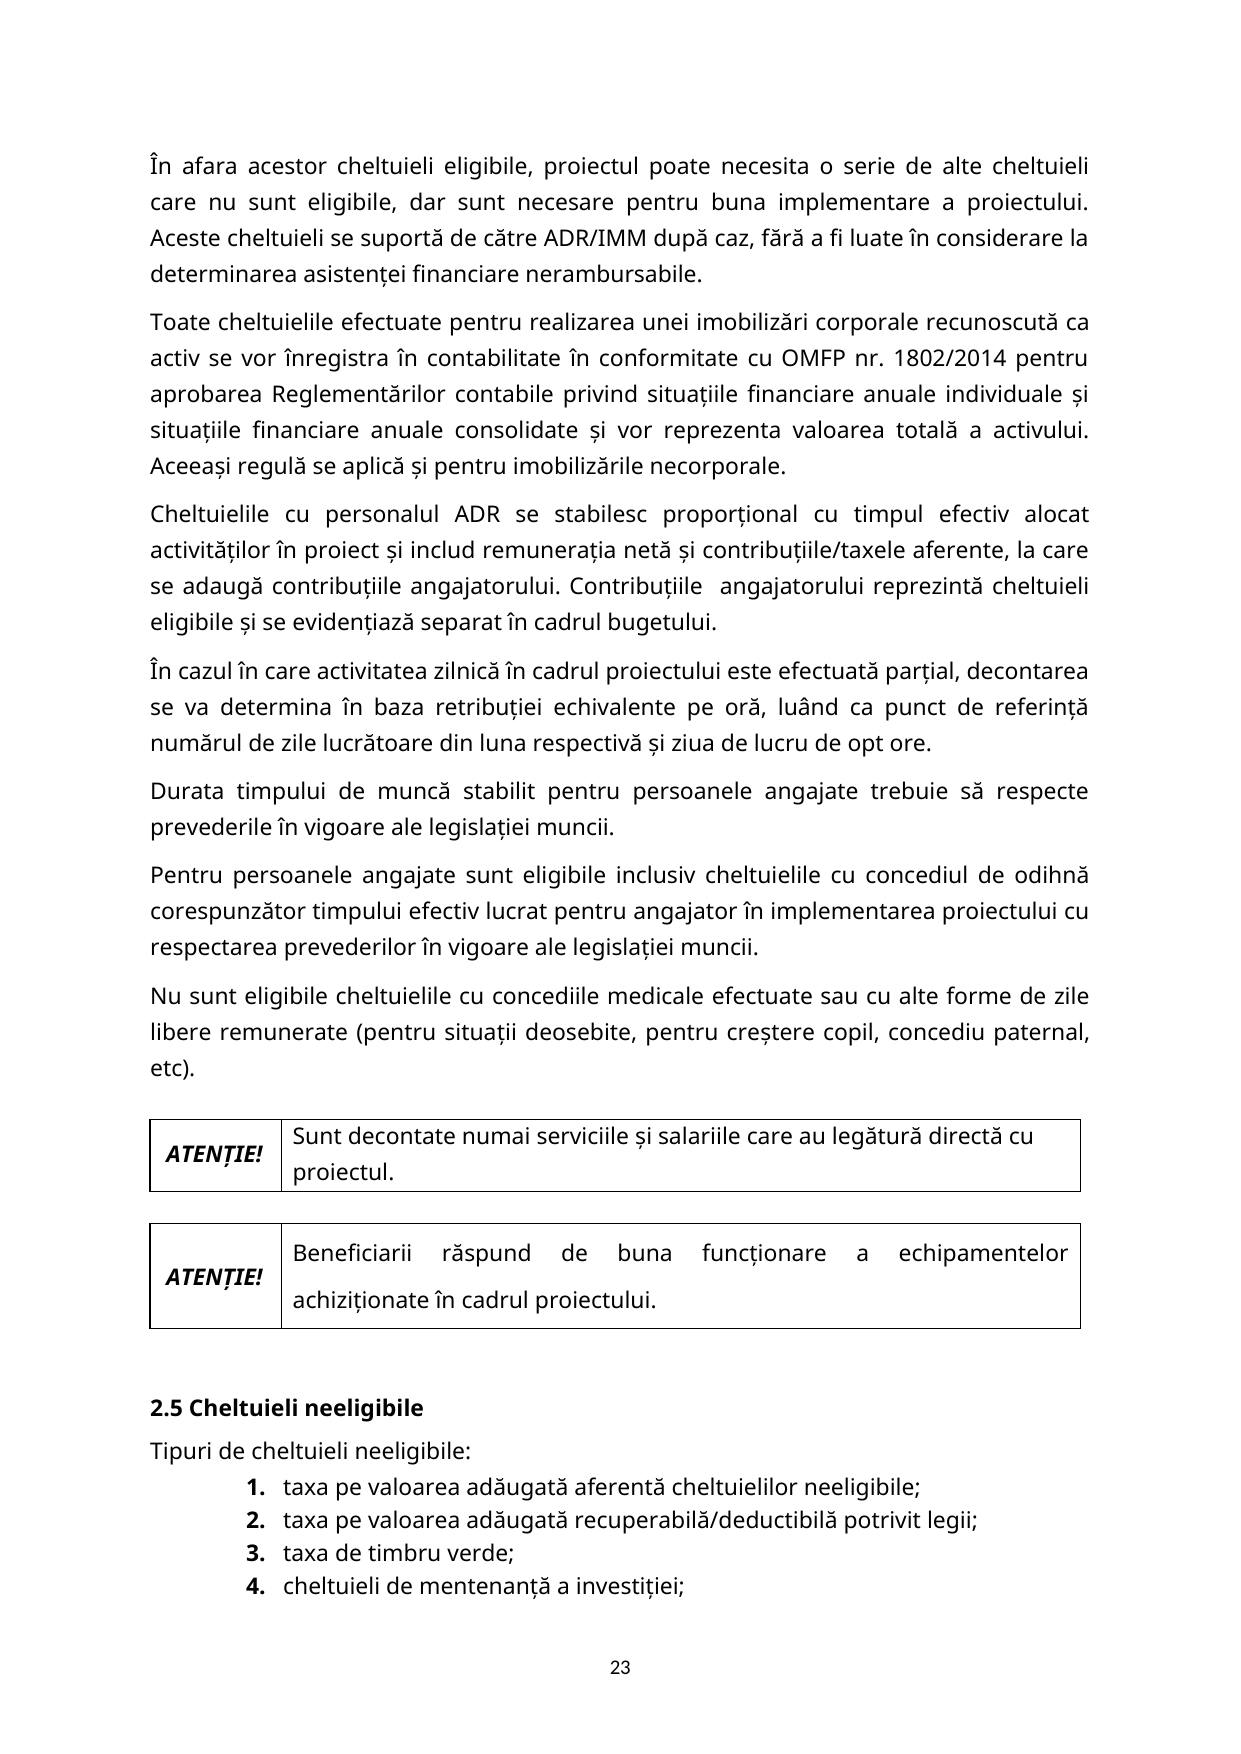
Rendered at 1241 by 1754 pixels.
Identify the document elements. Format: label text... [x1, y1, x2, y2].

text În cazul în care activitatea zilnică în cadrul proiectului este efectuată parțial, decontarea se va determina în baza retribuției echivalente pe oră, luând ca punct de referință numărul de zile lucrătoare din luna respectivă și ziua de lucru de opt ore. [150, 655, 1090, 758]
text Pentru persoanele angajate sunt eligibile inclusiv cheltuielile cu concediul de odihnă corespunzător timpului efectiv lucrat pentru angajator în implementarea proiectului cu respectarea prevederilor în vigoare ale legislației muncii. [150, 859, 1090, 962]
text Nu sunt eligibile cheltuielile cu concediile medicale efectuate sau cu alte forme de zile libere remunerate (pentru situaţii deosebite, pentru creştere copil, concediu paternal, etc). [150, 980, 1090, 1083]
text 2.5 Cheltuieli neeligibile [150, 1391, 1090, 1423]
table_header Beneficiarii răspund de buna funcționare a echipamentelor achiziționate în cadrul proiectului. [282, 1224, 1080, 1328]
list taxa pe valoarea adăugată aferentă cheltuielilor neeligibile; [246, 1471, 1090, 1502]
table_header Sunt decontate numai serviciile şi salariile care au legătură directă cu proiectul. [282, 1120, 1080, 1191]
list cheltuieli de mentenanță a investiției; [246, 1569, 1090, 1601]
list taxa pe valoarea adăugată recuperabilă/deductibilă potrivit legii; [246, 1504, 1090, 1535]
text Durata timpului de muncă stabilit pentru persoanele angajate trebuie să respecte prevederile în vigoare ale legislației muncii. [150, 775, 1090, 842]
text Tipuri de cheltuieli neeligibile: [150, 1435, 1090, 1466]
table_header ATENȚIE! [151, 1120, 281, 1191]
text Cheltuielile cu personalul ADR se stabilesc proporțional cu timpul efectiv alocat activităților în proiect și includ remunerația netă și contribuțiile/taxele aferente, la care se adaugă contribuțiile angajatorului. Contribuțiile angajatorului reprezintă cheltuieli eligibile și se evidențiază separat în cadrul bugetului. [150, 498, 1090, 637]
table_header ATENȚIE! [151, 1224, 281, 1328]
text În afara acestor cheltuieli eligibile, proiectul poate necesita o serie de alte cheltuieli care nu sunt eligibile, dar sunt necesare pentru buna implementare a proiectului. Aceste cheltuieli se suportă de către ADR/IMM după caz, fără a fi luate în considerare la determinarea asistenței financiare nerambursabile. [150, 150, 1090, 289]
list taxa de timbru verde; [246, 1537, 1090, 1568]
text Toate cheltuielile efectuate pentru realizarea unei imobilizări corporale recunoscută ca activ se vor înregistra în contabilitate în conformitate cu OMFP nr. 1802/2014 pentru aprobarea Reglementărilor contabile privind situațiile financiare anuale individuale și situațiile financiare anuale consolidate și vor reprezenta valoarea totală a activului. Aceeași regulă se aplică și pentru imobilizările necorporale. [150, 306, 1090, 481]
